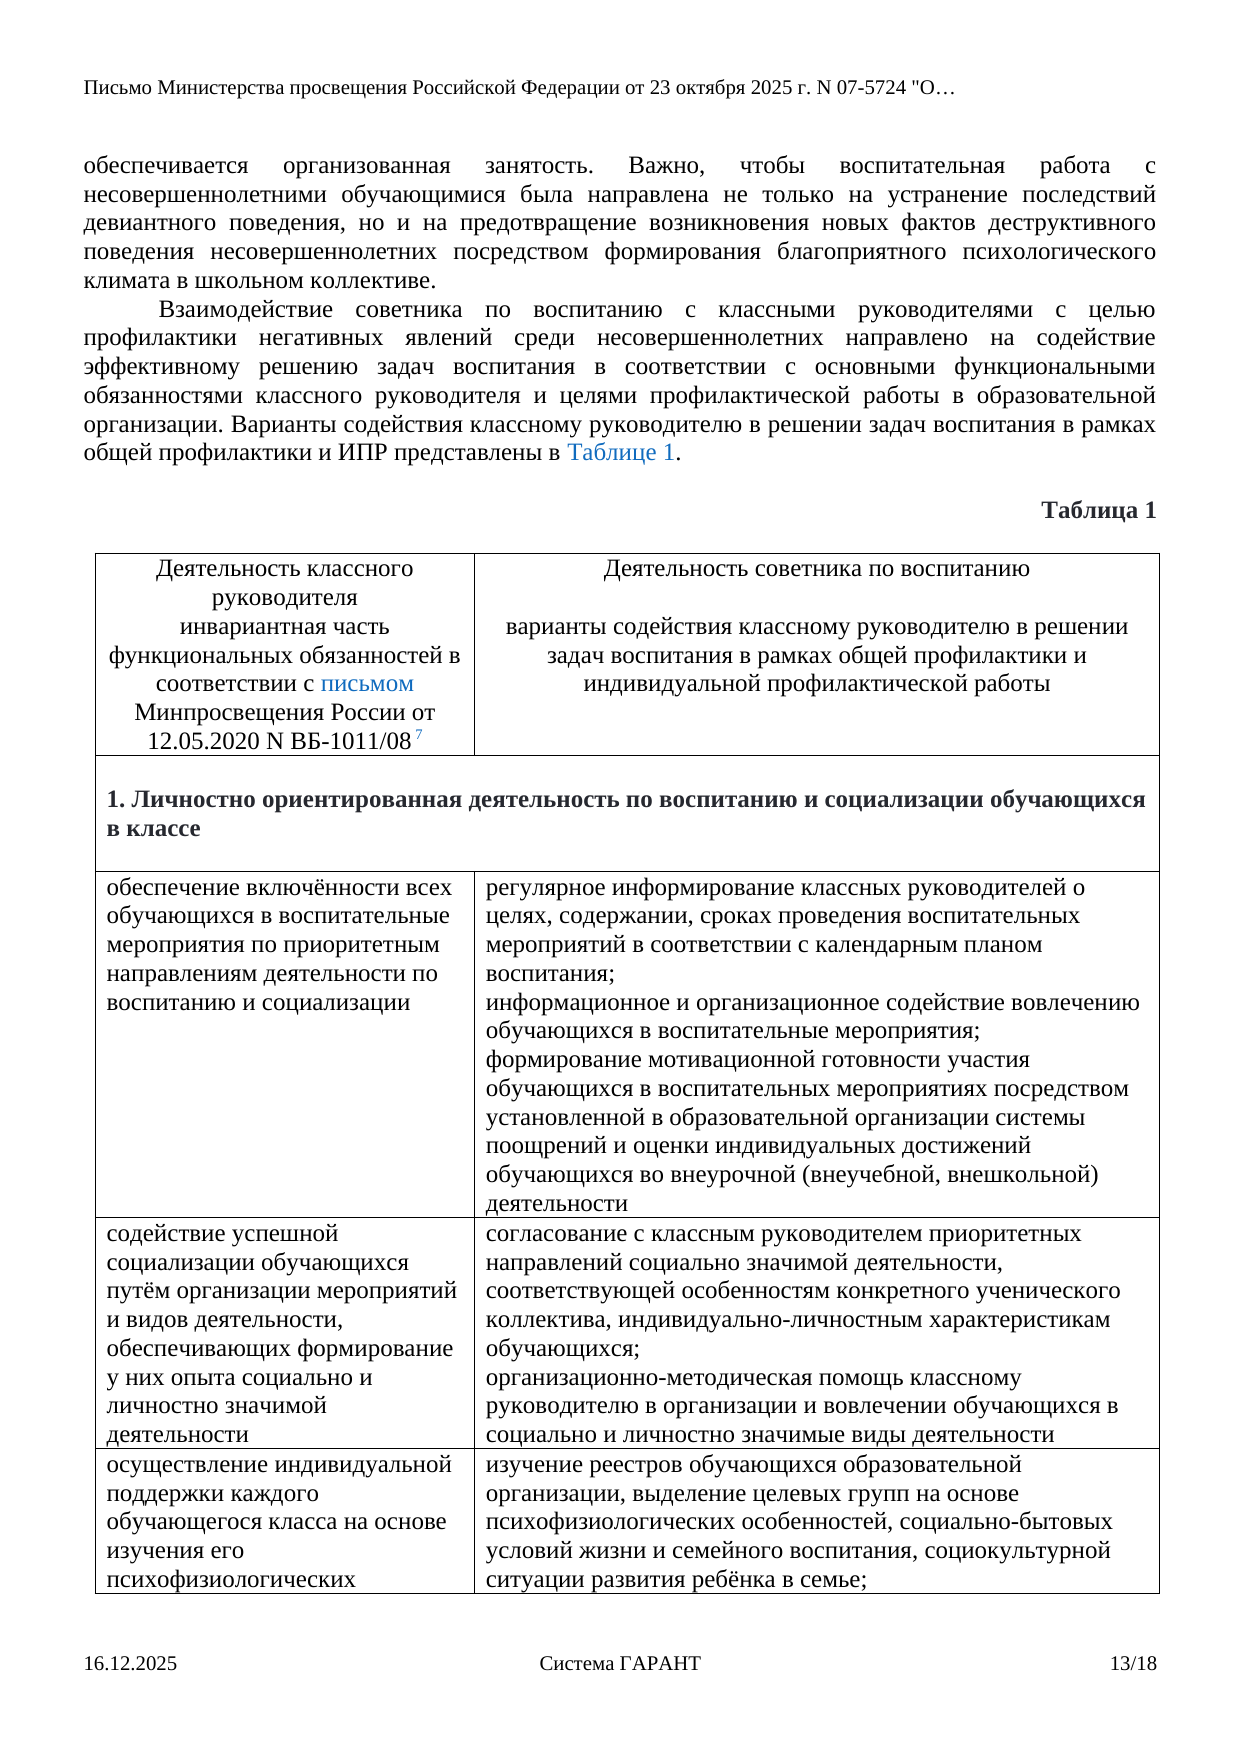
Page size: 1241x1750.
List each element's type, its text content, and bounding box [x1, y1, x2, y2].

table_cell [96, 1449, 474, 1593]
table_cell обеспечение включённости всех обучающихся в воспитательные мероприятия по приоритетным направлениям деятельности по воспитанию и социализации [96, 872, 474, 1217]
table_cell содействие успешной социализации обучающихся путём организации мероприятий и видов деятельности, обеспечивающих формирование у них опыта социально и личностно значимой деятельности [96, 1218, 474, 1448]
text Взаимодействие советника по воспитанию с классными руководителями с целью профилактики негативных явлений среди несовершеннолетних направлено на содействие эффективному решению задач воспитания в соответствии с основными функциональными обязанностями классного руководителя и целями профилактической работы в образовательной организации. Варианты содействия классному руководителю в решении задач воспитания в рамках общей профилактики и ИПР представлены в Таблице 1. [83, 294, 1157, 466]
table_cell согласование с классным руководителем приоритетных направлений социально значимой деятельности, соответствующей особенностям конкретного ученического коллектива, индивидуально-личностным характеристикам обучающихся; организационно-методическая помощь классному руководителю в организации и вовлечении обучающихся в социально и личностно значимые виды деятельности [475, 1218, 1159, 1448]
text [83, 150, 1157, 294]
table_cell варианты содействия классному руководителю в решении задач воспитания в рамках общей профилактики и индивидуальной профилактической работы [475, 611, 1159, 755]
table_header Деятельность классного руководителя [96, 554, 474, 611]
text Таблица 1 [83, 495, 1157, 524]
table_cell регулярное информирование классных руководителей о целях, содержании, сроках проведения воспитательных мероприятий в соответствии с календарным планом воспитания; информационное и организационное содействие вовлечению обучающихся в воспитательные мероприятия; формирование мотивационной готовности участия обучающихся в воспитательных мероприятиях посредством установленной в образовательной организации системы поощрений и оценки индивидуальных достижений обучающихся во внеурочной (внеучебной, внешкольной) деятельности [475, 872, 1159, 1217]
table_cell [475, 1449, 1159, 1593]
table_cell инвариантная часть функциональных обязанностей в соответствии с письмом Минпросвещения России от 12.05.2020 N ВБ-1011/08 7 [96, 611, 474, 755]
table_cell 1. Личностно ориентированная деятельность по воспитанию и социализации обучающихся в классе [96, 756, 1159, 871]
table_header Деятельность советника по воспитанию [475, 554, 1159, 611]
